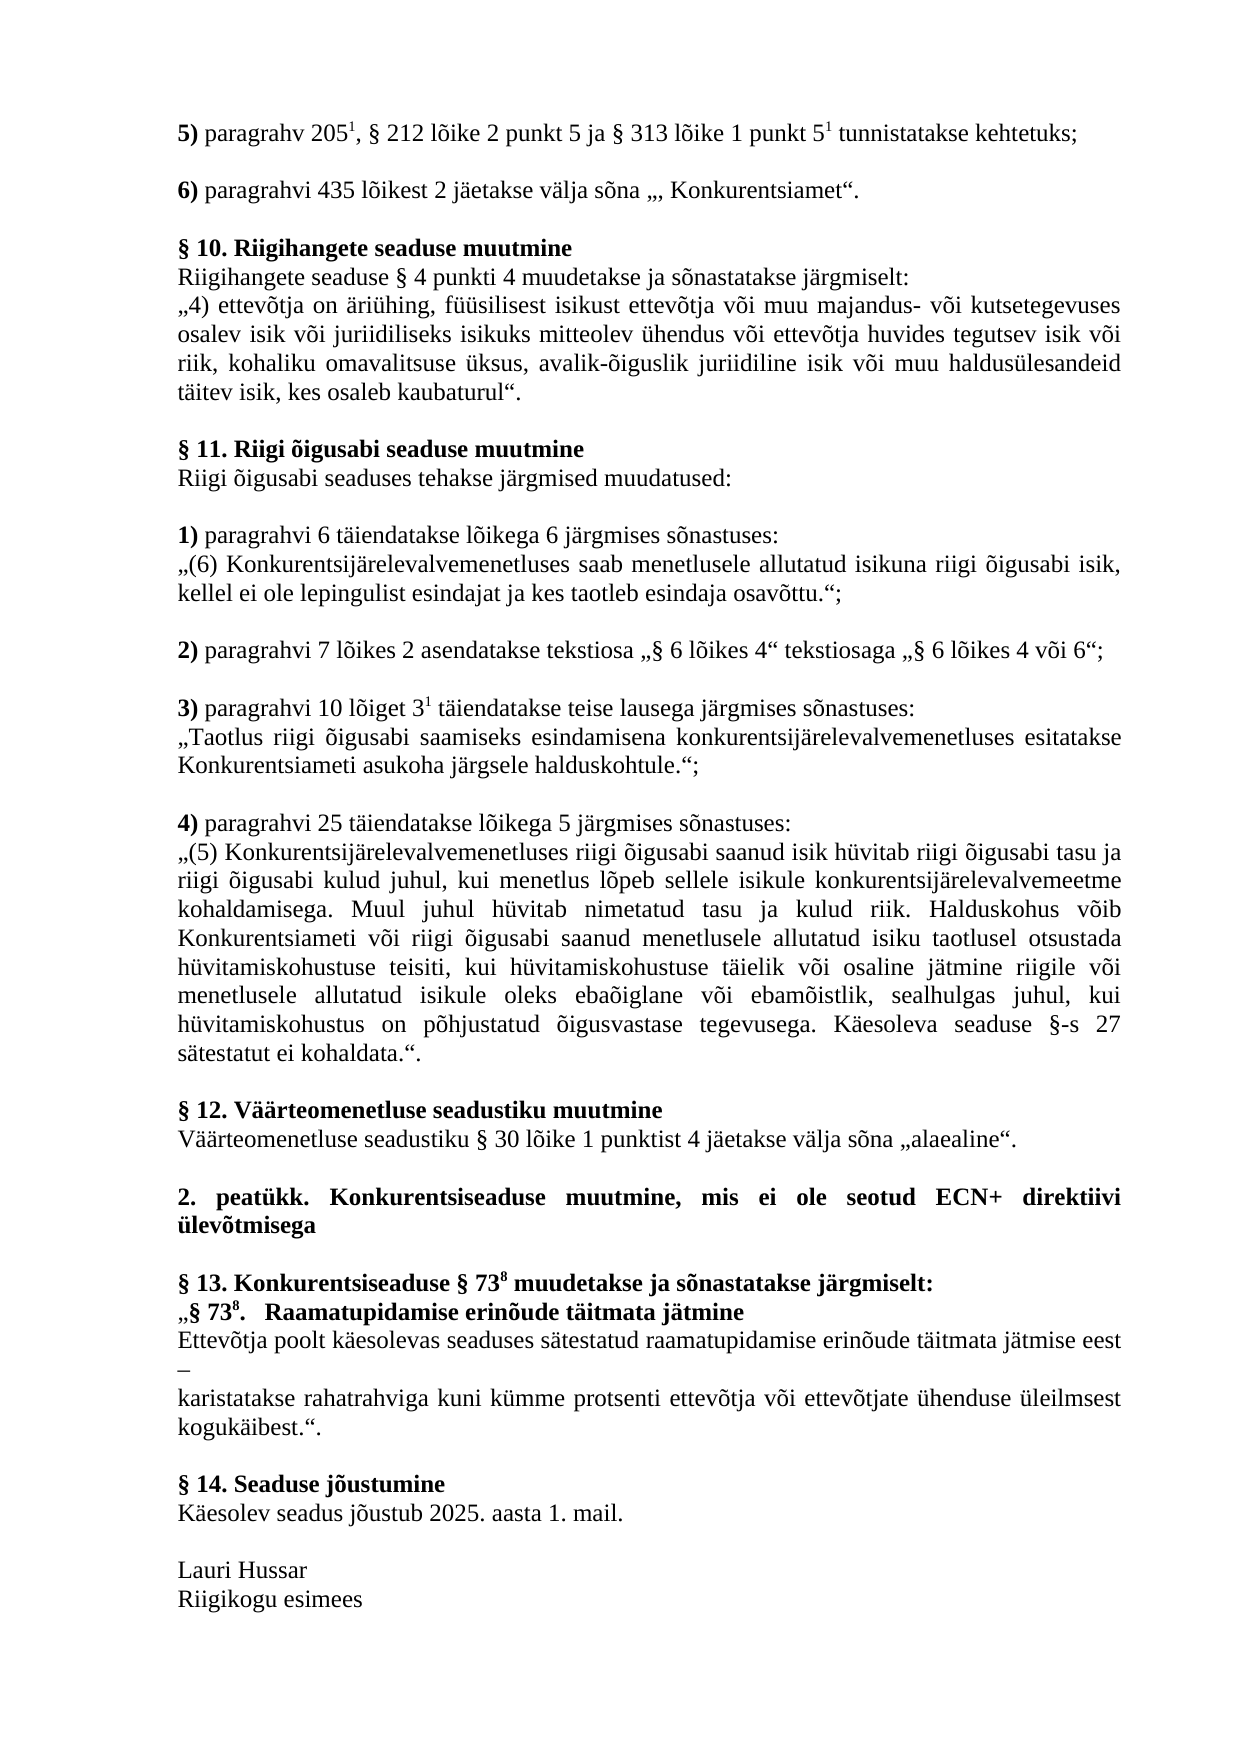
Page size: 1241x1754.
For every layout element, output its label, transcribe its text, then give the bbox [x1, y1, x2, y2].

text 2. peatükk. Konkurentsiseaduse muutmine, mis ei ole seotud ECN+ direktiivi ülevõtmisega [177, 1182, 1122, 1239]
text 1) paragrahvi 6 täiendatakse lõikega 6 järgmises sõnastuses: [177, 521, 1122, 549]
text § 10. Riigihangete seaduse muutmine [177, 233, 1122, 262]
text 6) paragrahvi 435 lõikest 2 jäetakse välja sõna „, Konkurentsiamet“. [177, 176, 1122, 204]
text § 13. Konkurentsiseaduse § 738 muudetakse ja sõnastatakse järgmiselt: [177, 1268, 1122, 1297]
text „(6) Konkurentsijärelevalvemenetluses saab menetlusele allutatud isikuna riigi õigusabi isik, kellel ei ole lepingulist esindajat ja kes taotleb esindaja osavõttu.“; [177, 549, 1122, 607]
text „§ 738. Raamatupidamise erinõude täitmata jätmine [177, 1297, 1122, 1326]
text Väärteomenetluse seadustiku § 30 lõike 1 punktist 4 jäetakse välja sõna „alaealine“. [177, 1124, 1122, 1153]
text 3) paragrahvi 10 lõiget 31 täiendatakse teise lausega järgmises sõnastuses: [177, 693, 1122, 722]
text „Taotlus riigi õigusabi saamiseks esindamisena konkurentsijärelevalvemenetluses esitatakse Konkurentsiameti asukoha järgsele halduskohtule.“; [177, 722, 1122, 779]
text Käesolev seadus jõustub 2025. aasta 1. mail. [177, 1498, 1122, 1527]
text 4) paragrahvi 25 täiendatakse lõikega 5 järgmises sõnastuses: [177, 808, 1122, 837]
text „4) ettevõtja on äriühing, füüsilisest isikust ettevõtja või muu majandus- või kutsetegevuses osalev isik või juriidiliseks isikuks mitteolev ühendus või ettevõtja huvides tegutsev isik või riik, kohaliku omavalitsuse üksus, avalik-õiguslik juriidiline isik või muu haldusülesandeid täitev isik, kes osaleb kaubaturul“. [177, 291, 1122, 406]
text § 11. Riigi õigusabi seaduse muutmine [177, 434, 1122, 463]
text Riigihangete seaduse § 4 punkti 4 muudetakse ja sõnastatakse järgmiselt: [177, 262, 1122, 291]
text Riigi õigusabi seaduses tehakse järgmised muudatused: [177, 463, 1122, 492]
text Riigikogu esimees [177, 1584, 1122, 1613]
text „(5) Konkurentsijärelevalvemenetluses riigi õigusabi saanud isik hüvitab riigi õigusabi tasu ja riigi õigusabi kulud juhul, kui menetlus lõpeb sellele isikule konkurentsijärelevalvemeetme kohaldamisega. Muul juhul hüvitab nimetatud tasu ja kulud riik. Halduskohus võib Konkurentsiameti või riigi õigusabi saanud menetlusele allutatud isiku taotlusel otsustada hüvitamiskohustuse teisiti, kui hüvitamiskohustuse täielik või osaline jätmine riigile või menetlusele allutatud isikule oleks ebaõiglane või ebamõistlik, sealhulgas juhul, kui hüvitamiskohustus on põhjustatud õigusvastase tegevusega. Käesoleva seaduse §-s 27 sätestatut ei kohaldata.“. [177, 837, 1122, 1067]
text Ettevõtja poolt käesolevas seaduses sätestatud raamatupidamise erinõude täitmata jätmise eest – karistatakse rahatrahviga kuni kümme protsenti ettevõtja või ettevõtjate ühenduse üleilmsest kogukäibest.“. [177, 1326, 1122, 1441]
text 5) paragrahv 2051, § 212 lõike 2 punkt 5 ja § 313 lõike 1 punkt 51 tunnistatakse kehtetuks; [177, 118, 1122, 147]
text § 14. Seaduse jõustumine [177, 1469, 1122, 1498]
text Lauri Hussar [177, 1556, 1122, 1584]
text 2) paragrahvi 7 lõikes 2 asendatakse tekstiosa „§ 6 lõikes 4“ tekstiosaga „§ 6 lõikes 4 või 6“; [177, 636, 1122, 664]
text § 12. Väärteomenetluse seadustiku muutmine [177, 1096, 1122, 1124]
